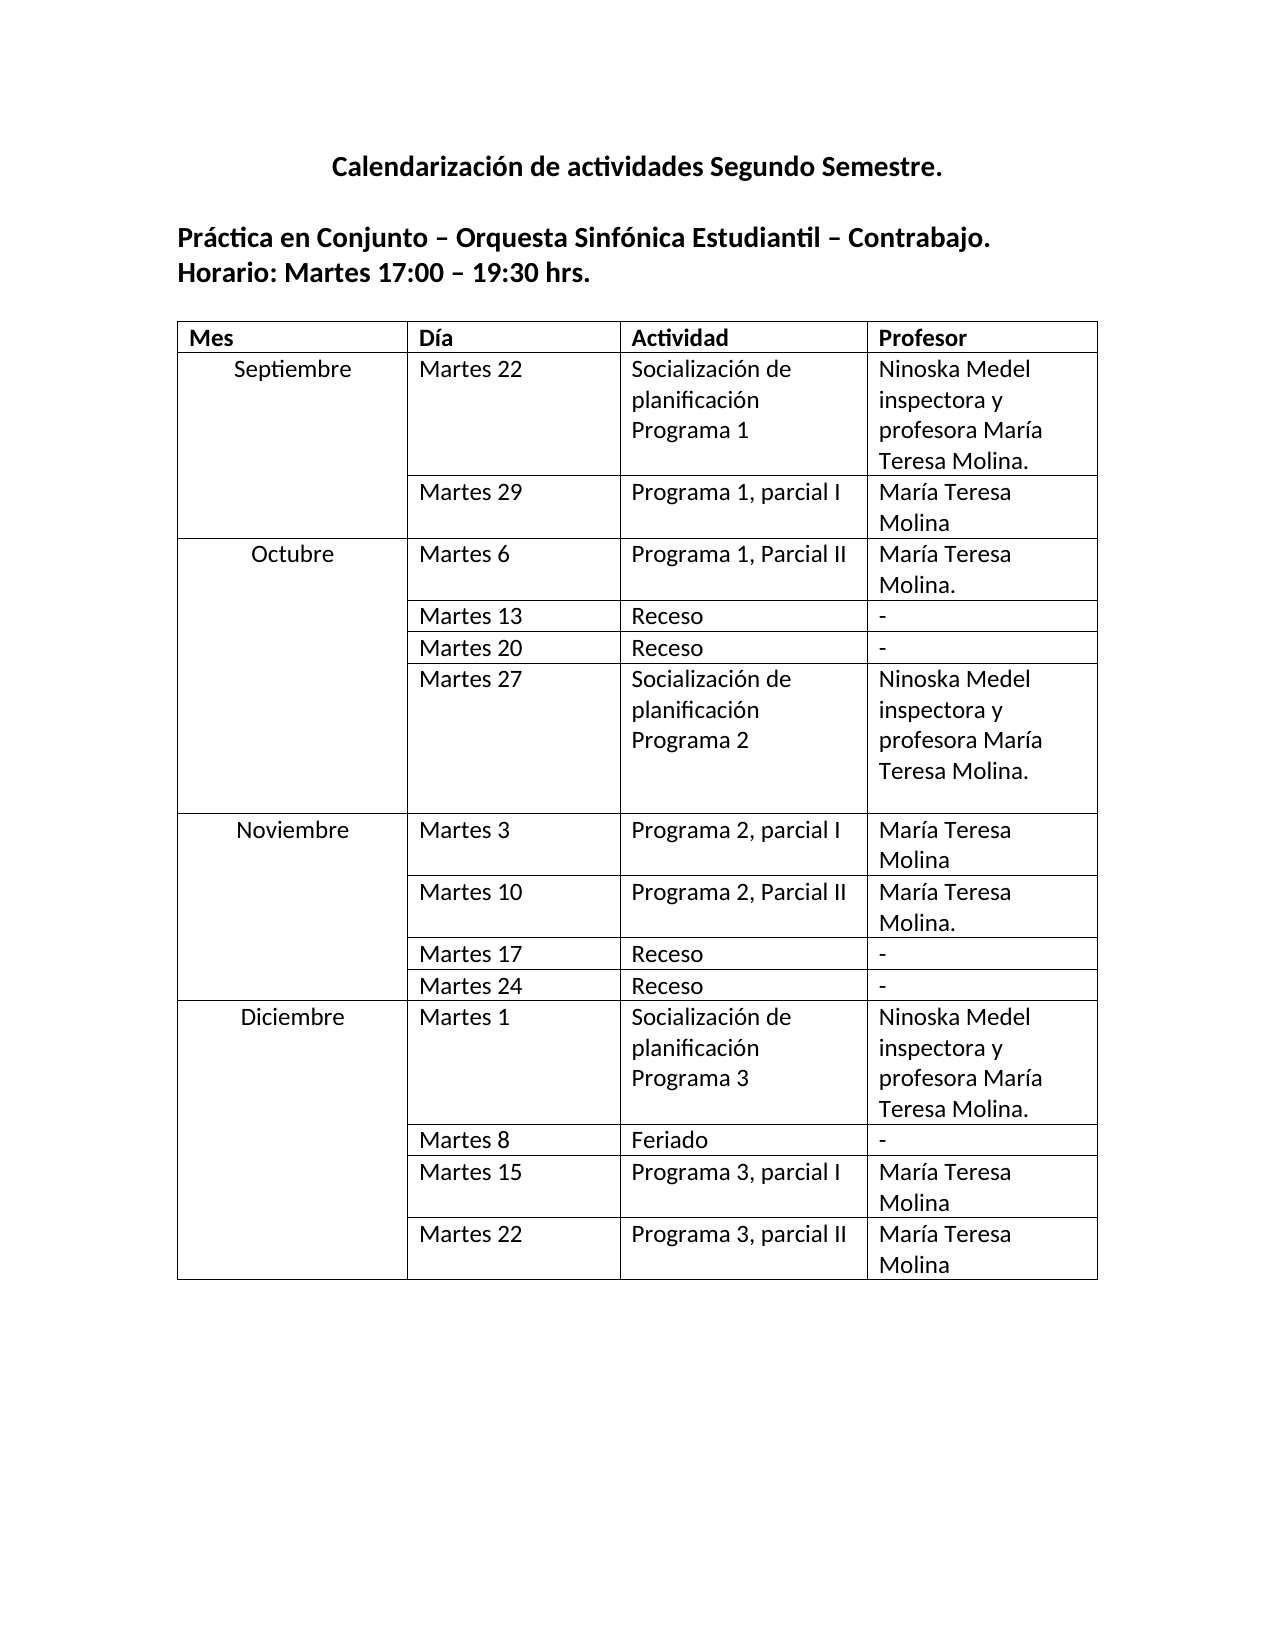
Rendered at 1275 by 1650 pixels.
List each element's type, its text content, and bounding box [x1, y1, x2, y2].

table_cell Martes 27 [408, 664, 620, 813]
table_cell Martes 20 [408, 632, 620, 663]
table_cell Programa 3, parcial I [621, 1156, 867, 1217]
table_header Día [408, 322, 620, 352]
text Práctica en Conjunto – Orquesta Sinfónica Estudiantil – Contrabajo. [177, 219, 1098, 254]
table_header Actividad [621, 322, 867, 352]
table_cell Programa 2, Parcial II [621, 876, 867, 937]
table_cell - [868, 938, 1097, 969]
table_cell Programa 1, parcial I [621, 476, 867, 537]
table_cell - [868, 601, 1097, 631]
text Horario: Martes 17:00 – 19:30 hrs. [177, 254, 1098, 290]
table_cell Martes 22 [408, 1218, 620, 1279]
table_cell Receso [621, 601, 867, 631]
table_cell Martes 8 [408, 1125, 620, 1155]
table_cell María Teresa Molina. [868, 876, 1097, 937]
table_cell Ninoska Medel inspectora y profesora María Teresa Molina. [868, 353, 1097, 475]
table_cell Martes 17 [408, 938, 620, 969]
table_header Profesor [868, 322, 1097, 352]
table_cell María Teresa Molina [868, 476, 1097, 537]
table_cell Diciembre [178, 1001, 407, 1279]
table_cell - [868, 632, 1097, 663]
table_cell Octubre [178, 539, 407, 813]
table_cell Martes 13 [408, 601, 620, 631]
table_cell María Teresa Molina. [868, 539, 1097, 599]
table_cell Socialización de planificación Programa 3 [621, 1001, 867, 1123]
table_cell Martes 6 [408, 539, 620, 599]
table_cell Ninoska Medel inspectora y profesora María Teresa Molina. [868, 664, 1097, 813]
text Calendarización de actividades Segundo Semestre. [177, 148, 1098, 183]
table_cell Programa 1, Parcial II [621, 539, 867, 599]
table_cell Receso [621, 632, 867, 663]
table_cell Martes 24 [408, 970, 620, 1000]
table_cell Receso [621, 938, 867, 969]
table_cell Socialización de planificación Programa 2 [621, 664, 867, 813]
table_cell Noviembre [178, 814, 407, 1000]
table_cell Socialización de planificación Programa 1 [621, 353, 867, 475]
table_cell Receso [621, 970, 867, 1000]
table_cell Septiembre [178, 353, 407, 537]
table_cell Martes 15 [408, 1156, 620, 1217]
table_header Mes [178, 322, 407, 352]
table_cell - [868, 1125, 1097, 1155]
table_cell Ninoska Medel inspectora y profesora María Teresa Molina. [868, 1001, 1097, 1123]
table_cell María Teresa Molina [868, 1156, 1097, 1217]
table_cell Martes 29 [408, 476, 620, 537]
table_cell Martes 1 [408, 1001, 620, 1123]
table_cell Martes 22 [408, 353, 620, 475]
table_cell Programa 2, parcial I [621, 814, 867, 875]
table_cell María Teresa Molina [868, 1218, 1097, 1279]
table_cell Martes 10 [408, 876, 620, 937]
table_cell Programa 3, parcial II [621, 1218, 867, 1279]
table_cell - [868, 970, 1097, 1000]
table_cell María Teresa Molina [868, 814, 1097, 875]
table_cell Martes 3 [408, 814, 620, 875]
table_cell Feriado [621, 1125, 867, 1155]
